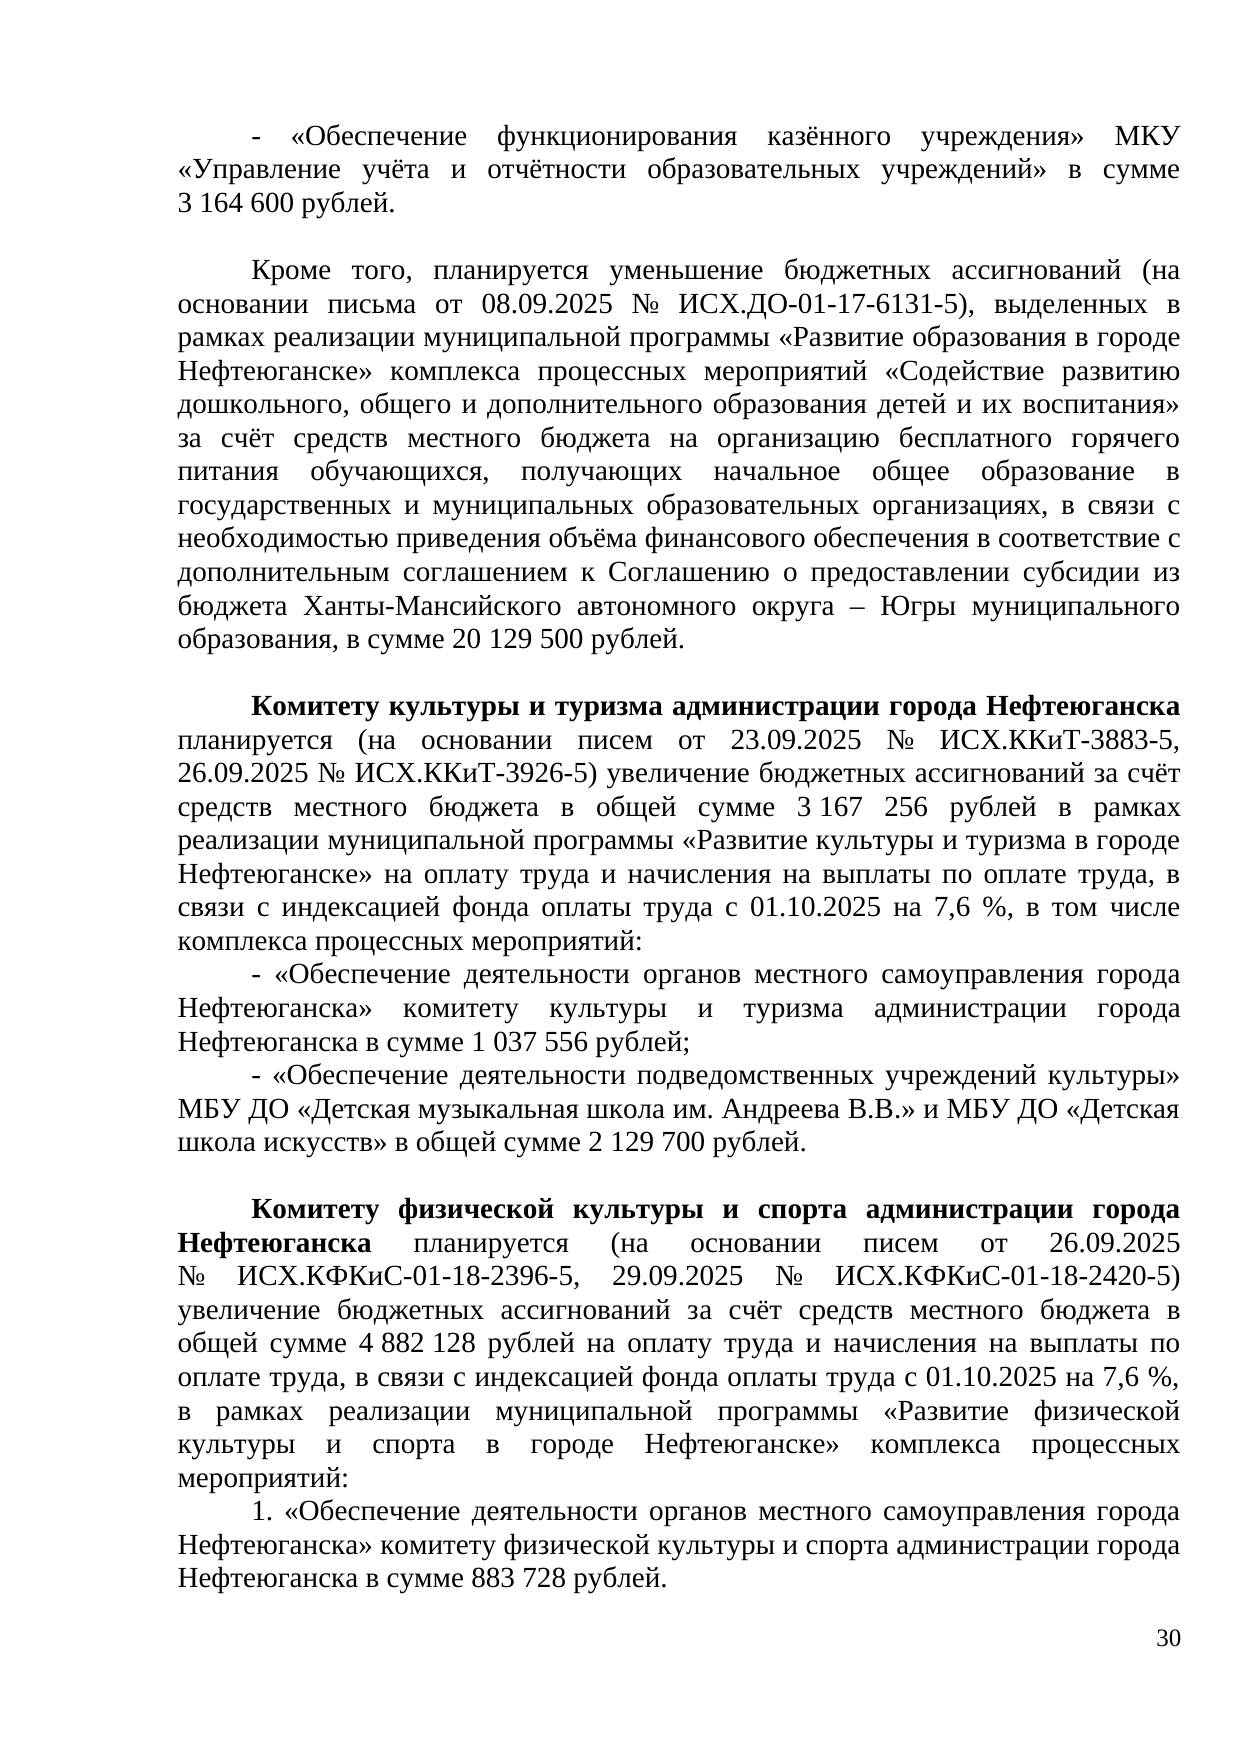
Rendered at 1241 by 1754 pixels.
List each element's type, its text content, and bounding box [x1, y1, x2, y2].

text Комитету физической культуры и спорта администрации города Нефтеюганска планируется (на основании писем от 26.09.2025 № ИСХ.КФКиС-01-18-2396-5, 29.09.2025 № ИСХ.КФКиС-01-18-2420-5) увеличение бюджетных ассигнований за счёт средств местного бюджета в общей сумме 4 882 128 рублей на оплату труда и начисления на выплаты по оплате труда, в связи с индексацией фонда оплаты труда с 01.10.2025 на 7,6 %, в рамках реализации муниципальной программы «Развитие физической культуры и спорта в городе Нефтеюганске» комплекса процессных мероприятий: [177, 1191, 1181, 1493]
text - «Обеспечение функционирования казённого учреждения» МКУ «Управление учёта и отчётности образовательных учреждений» в сумме 3 164 600 рублей. [177, 118, 1181, 219]
text - «Обеспечение деятельности органов местного самоуправления города Нефтеюганска» комитету культуры и туризма администрации города Нефтеюганска в сумме 1 037 556 рублей; [177, 957, 1181, 1057]
text Кроме того, планируется уменьшение бюджетных ассигнований (на основании письма от 08.09.2025 № ИСХ.ДО-01-17-6131-5), выделенных в рамках реализации муниципальной программы «Развитие образования в городе Нефтеюганске» комплекса процессных мероприятий «Содействие развитию дошкольного, общего и дополнительного образования детей и их воспитания» за счёт средств местного бюджета на организацию бесплатного горячего питания обучающихся, получающих начальное общее образование в государственных и муниципальных образовательных организациях, в связи с необходимостью приведения объёма финансового обеспечения в соответствие с дополнительным соглашением к Соглашению о предоставлении субсидии из бюджета Ханты-Мансийского автономного округа – Югры муниципального образования, в сумме 20 129 500 рублей. [177, 252, 1181, 655]
text 1. «Обеспечение деятельности органов местного самоуправления города Нефтеюганска» комитету физической культуры и спорта администрации города Нефтеюганска в сумме 883 728 рублей. [177, 1493, 1181, 1594]
text Комитету культуры и туризма администрации города Нефтеюганска планируется (на основании писем от 23.09.2025 № ИСХ.ККиТ-3883-5, 26.09.2025 № ИСХ.ККиТ-3926-5) увеличение бюджетных ассигнований за счёт средств местного бюджета в общей сумме 3 167 256 рублей в рамках реализации муниципальной программы «Развитие культуры и туризма в городе Нефтеюганске» на оплату труда и начисления на выплаты по оплате труда, в связи с индексацией фонда оплаты труда с 01.10.2025 на 7,6 %, в том числе комплекса процессных мероприятий: [177, 688, 1181, 957]
text - «Обеспечение деятельности подведомственных учреждений культуры» МБУ ДО «Детская музыкальная школа им. Андреева В.В.» и МБУ ДО «Детская школа искусств» в общей сумме 2 129 700 рублей. [177, 1057, 1181, 1158]
